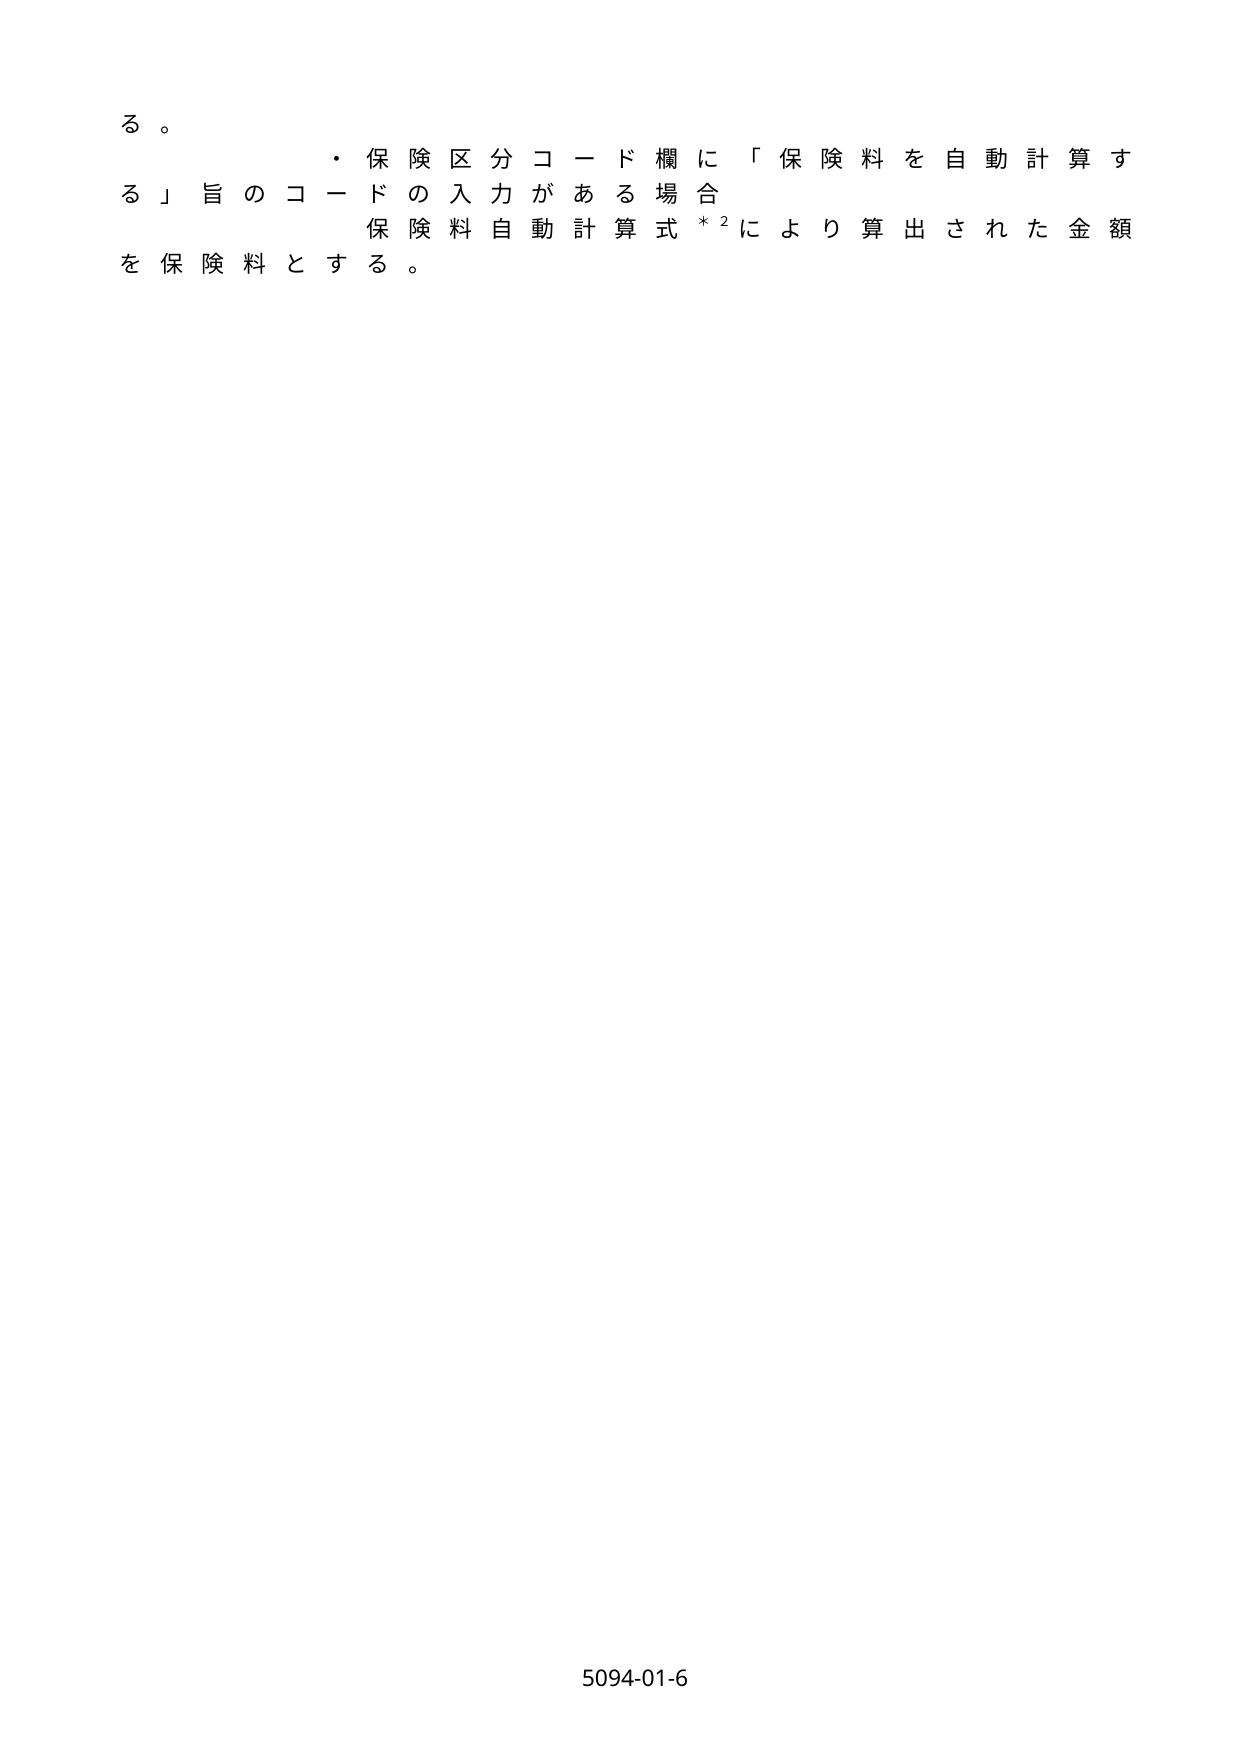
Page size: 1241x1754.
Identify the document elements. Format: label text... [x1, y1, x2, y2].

text ・保険区分コード欄に「保険料を自動計算する」旨のコードの入力がある場合 [119, 140, 1150, 210]
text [119, 105, 1150, 140]
text 保険料自動計算式＊２により算出された金額を保険料とする。 [119, 210, 1150, 280]
